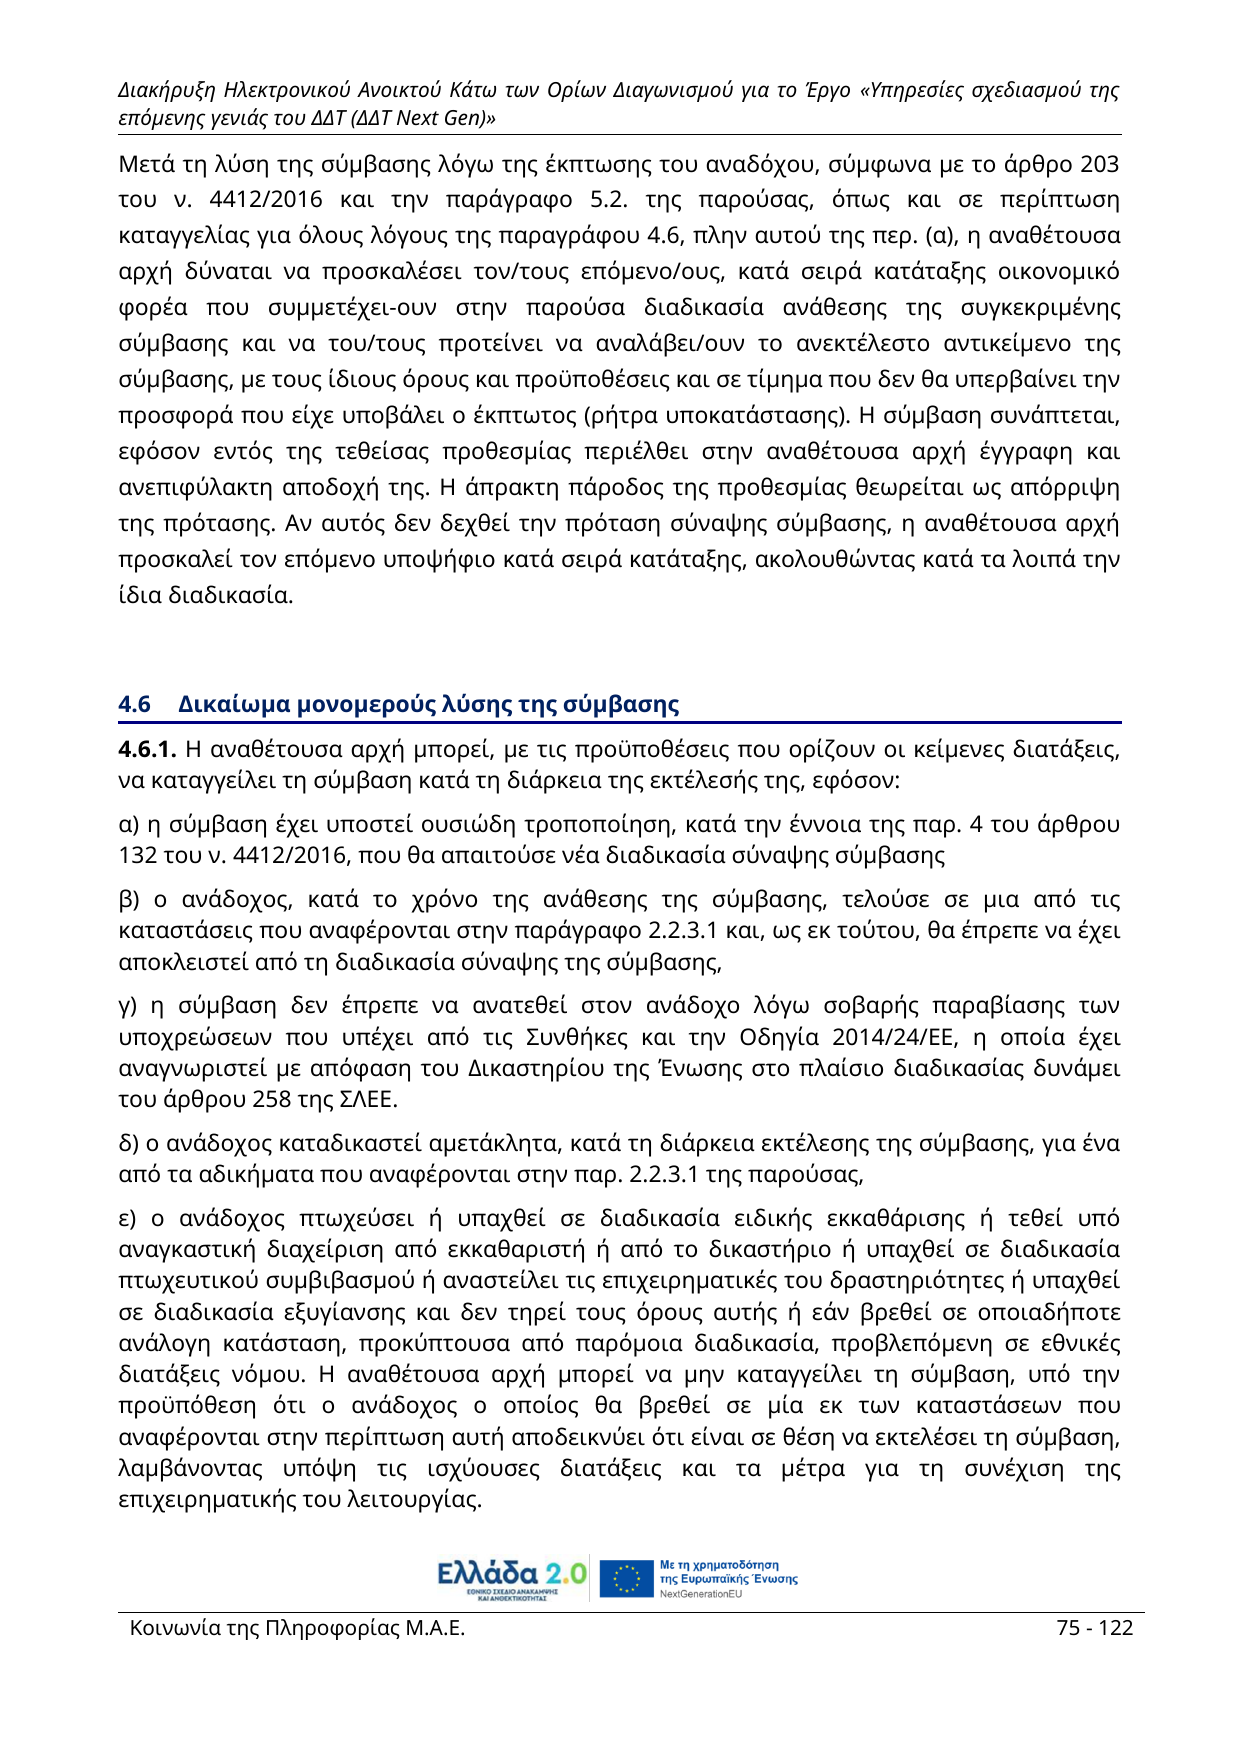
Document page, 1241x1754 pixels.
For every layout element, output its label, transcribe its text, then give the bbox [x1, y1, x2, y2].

text γ) η σύμβαση δεν έπρεπε να ανατεθεί στον ανάδοχο λόγω σοβαρής παραβίασης των υποχρεώσεων που υπέχει από τις Συνθήκες και την Οδηγία 2014/24/ΕΕ, η οποία έχει αναγνωριστεί με απόφαση του Δικαστηρίου της Ένωσης στο πλαίσιο διαδικασίας δυνάμει του άρθρου 258 της ΣΛΕΕ. [118, 989, 1122, 1114]
text α) η σύμβαση έχει υποστεί ουσιώδη τροποποίηση, κατά την έννοια της παρ. 4 του άρθρου 132 του ν. 4412/2016, που θα απαιτούσε νέα διαδικασία σύναψης σύμβασης [118, 808, 1122, 870]
text δ) ο ανάδοχος καταδικαστεί αμετάκλητα, κατά τη διάρκεια εκτέλεσης της σύμβασης, για ένα από τα αδικήματα που αναφέρονται στην παρ. 2.2.3.1 της παρούσας, [118, 1127, 1122, 1189]
text β) ο ανάδοχος, κατά το χρόνο της ανάθεσης της σύμβασης, τελούσε σε μια από τις καταστάσεις που αναφέρονται στην παράγραφο 2.2.3.1 και, ως εκ τούτου, θα έπρεπε να έχει αποκλειστεί από τη διαδικασία σύναψης της σύμβασης, [118, 883, 1122, 977]
picture [437, 1554, 804, 1602]
text 4.6.1. Η αναθέτουσα αρχή μπορεί, με τις προϋποθέσεις που ορίζουν οι κείμενες διατάξεις, να καταγγείλει τη σύμβαση κατά τη διάρκεια της εκτέλεσής της, εφόσον: [118, 733, 1122, 795]
subtitle Δικαίωμα μονομερούς λύσης της σύμβασης [118, 688, 1122, 721]
text Μετά τη λύση της σύμβασης λόγω της έκπτωσης του αναδόχου, σύμφωνα με το άρθρο 203 του ν. 4412/2016 και την παράγραφο 5.2. της παρούσας, όπως και σε περίπτωση καταγγελίας για όλους λόγους της παραγράφου 4.6, πλην αυτού της περ. (α), η αναθέτουσα αρχή δύναται να προσκαλέσει τον/τους επόμενο/ους, κατά σειρά κατάταξης οικονομικό φορέα που συμμετέχει-ουν στην παρούσα διαδικασία ανάθεσης της συγκεκριμένης σύμβασης και να του/τους προτείνει να αναλάβει/ουν το ανεκτέλεστο αντικείμενο της σύμβασης, με τους ίδιους όρους και προϋποθέσεις και σε τίμημα που δεν θα υπερβαίνει την προσφορά που είχε υποβάλει ο έκπτωτος (ρήτρα υποκατάστασης). Η σύμβαση συνάπτεται, εφόσον εντός της τεθείσας προθεσμίας περιέλθει στην αναθέτουσα αρχή έγγραφη και ανεπιφύλακτη αποδοχή της. Η άπρακτη πάροδος της προθεσμίας θεωρείται ως απόρριψη της πρότασης. Αν αυτός δεν δεχθεί την πρόταση σύναψης σύμβασης, η αναθέτουσα αρχή προσκαλεί τον επόμενο υποψήφιο κατά σειρά κατάταξης, ακολουθώντας κατά τα λοιπά την ίδια διαδικασία. [118, 147, 1122, 610]
text ε) ο ανάδοχος πτωχεύσει ή υπαχθεί σε διαδικασία ειδικής εκκαθάρισης ή τεθεί υπό αναγκαστική διαχείριση από εκκαθαριστή ή από το δικαστήριο ή υπαχθεί σε διαδικασία πτωχευτικού συμβιβασμού ή αναστείλει τις επιχειρηματικές του δραστηριότητες ή υπαχθεί σε διαδικασία εξυγίανσης και δεν τηρεί τους όρους αυτής ή εάν βρεθεί σε οποιαδήποτε ανάλογη κατάσταση, προκύπτουσα από παρόμοια διαδικασία, προβλεπόμενη σε εθνικές διατάξεις νόμου. Η αναθέτουσα αρχή μπορεί να μην καταγγείλει τη σύμβαση, υπό την προϋπόθεση ότι ο ανάδοχος ο οποίος θα βρεθεί σε μία εκ των καταστάσεων που αναφέρονται στην περίπτωση αυτή αποδεικνύει ότι είναι σε θέση να εκτελέσει τη σύμβαση, λαμβάνοντας υπόψη τις ισχύουσες διατάξεις και τα μέτρα για τη συνέχιση της επιχειρηματικής του λειτουργίας. [118, 1202, 1122, 1514]
